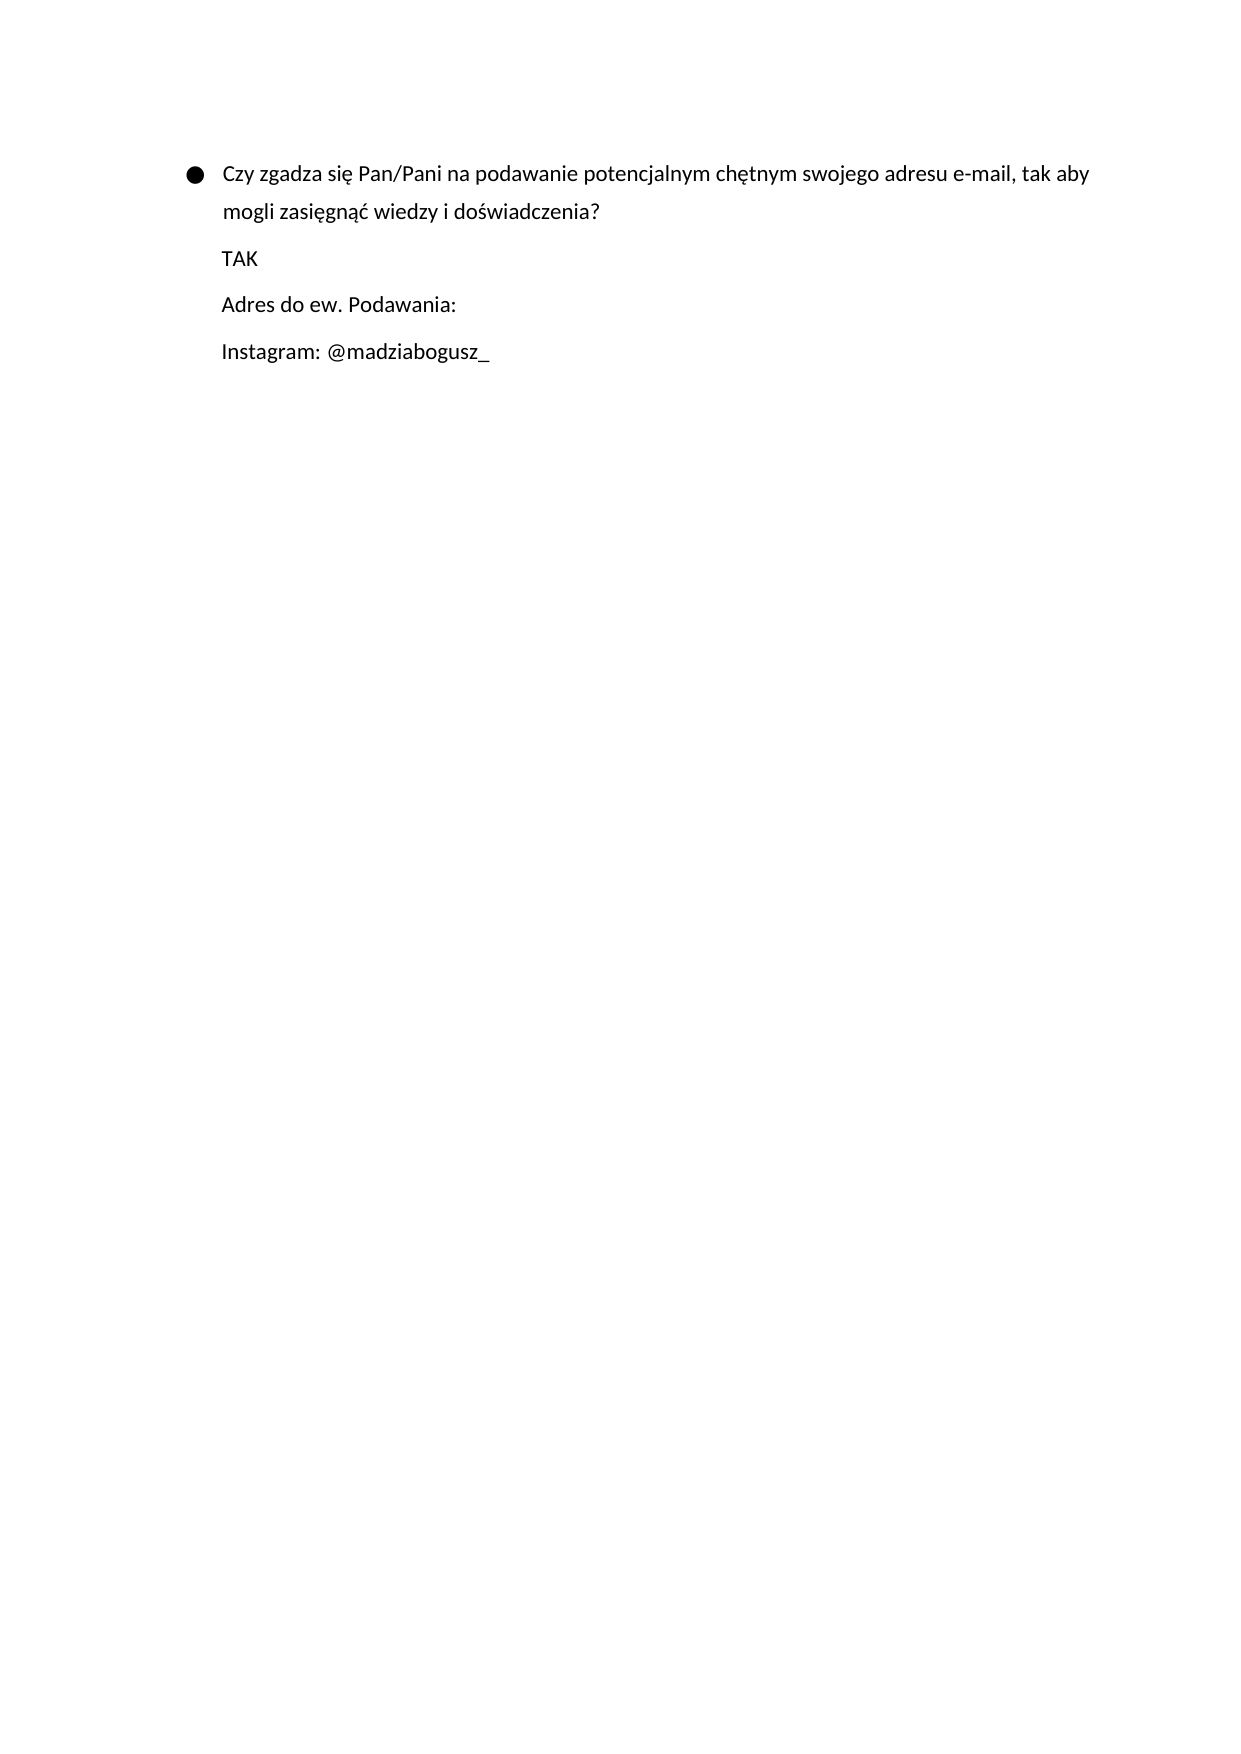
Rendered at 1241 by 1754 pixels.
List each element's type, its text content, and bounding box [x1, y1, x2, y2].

list Czy zgadza się Pan/Pani na podawanie potencjalnym chętnym swojego adresu e-mail, tak aby mogli zasięgnąć wiedzy i doświadczenia? [185, 148, 1093, 225]
text Adres do ew. Podawania: [148, 291, 1093, 318]
text TAK [148, 244, 1093, 272]
text Instagram: @madziabogusz_ [148, 337, 1093, 365]
